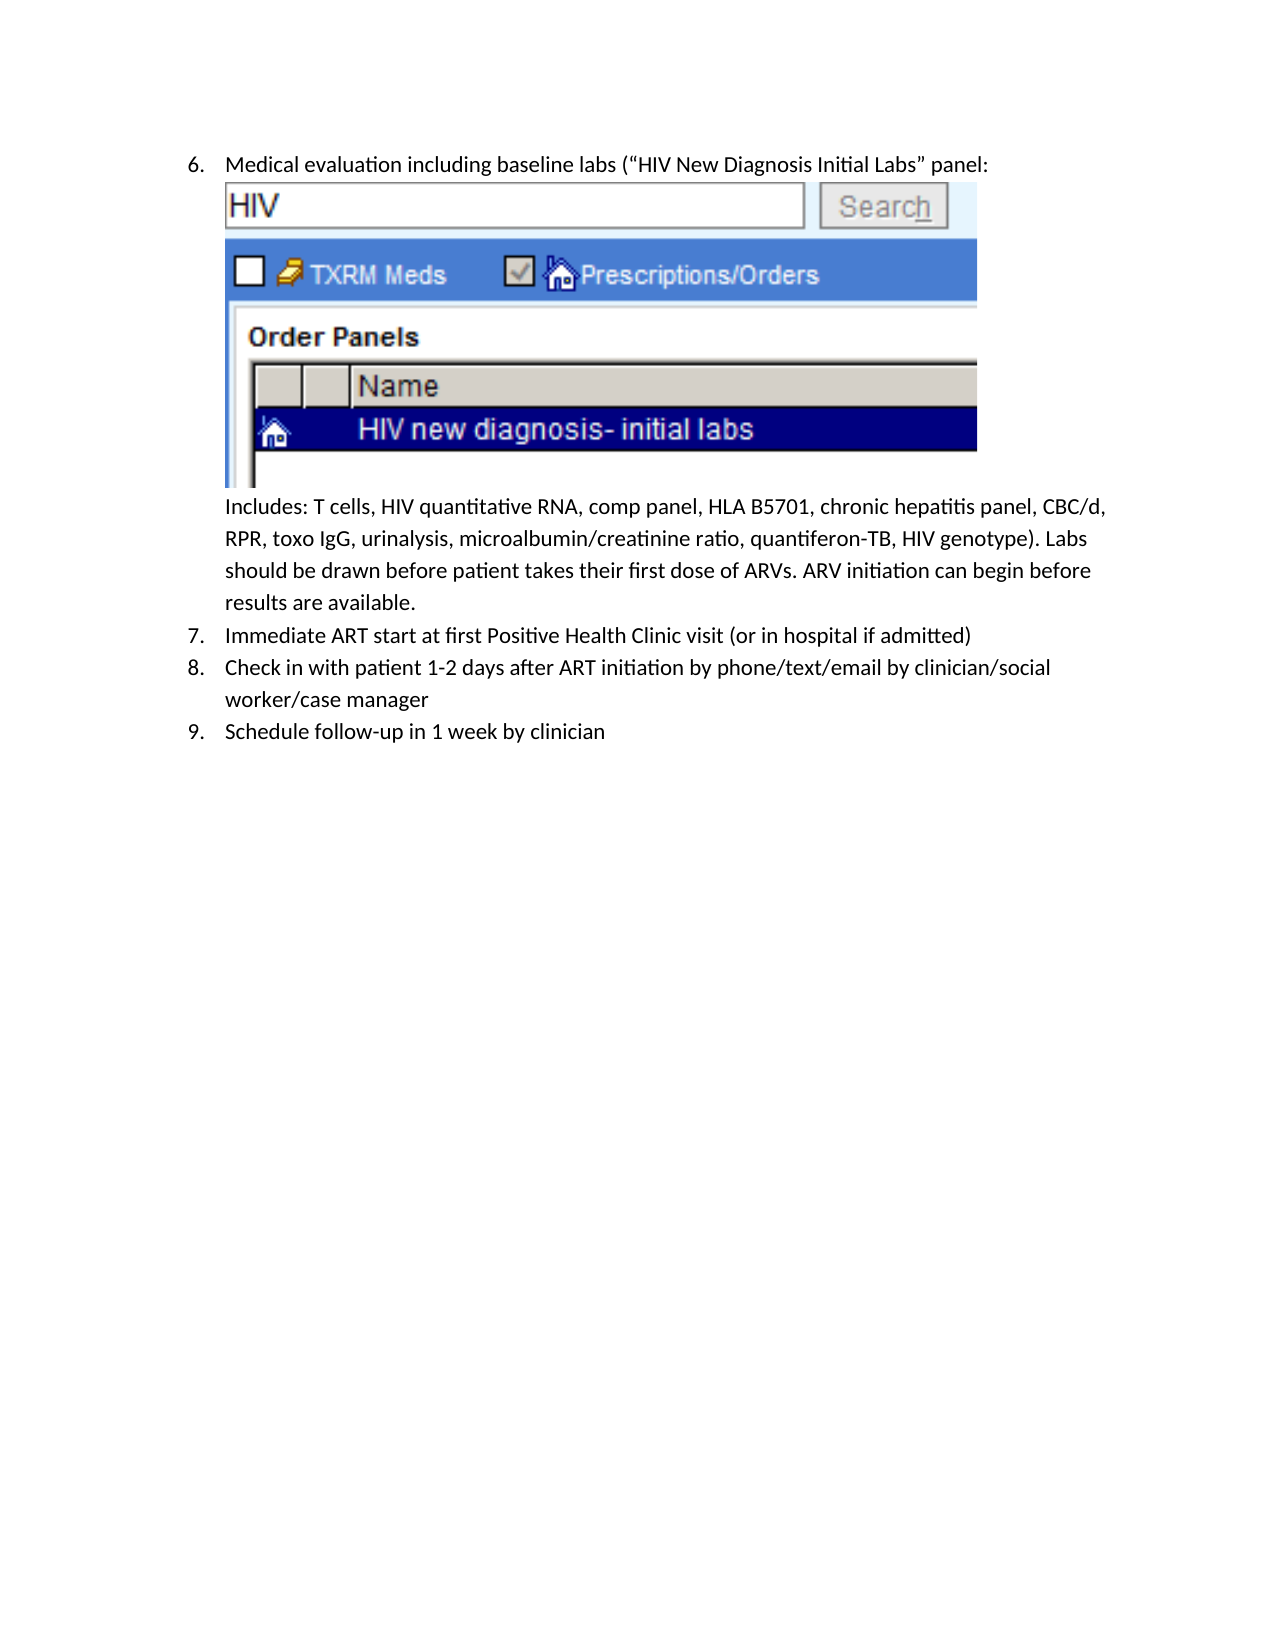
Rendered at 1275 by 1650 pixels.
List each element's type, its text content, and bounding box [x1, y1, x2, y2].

list Schedule follow-up in 1 week by clinician [187, 717, 1125, 745]
list Includes: T cells, HIV quantitative RNA, comp panel, HLA B5701, chronic hepatitis panel, CBC/d, RPR, toxo IgG, urinalysis, microalbumin/creatinine ratio, quantiferon-TB, HIV genotype). Labs should be drawn before patient takes their first dose of ARVs. ARV initiation can begin before results are available. [225, 492, 1125, 617]
list Check in with patient 1-2 days after ART initiation by phone/text/email by clinician/social worker/case manager [187, 653, 1125, 713]
picture [225, 182, 978, 488]
list Immediate ART start at first Positive Health Clinic visit (or in hospital if admitted) [187, 621, 1125, 649]
list Medical evaluation including baseline labs (“HIV New Diagnosis Initial Labs” panel: [187, 150, 1125, 178]
